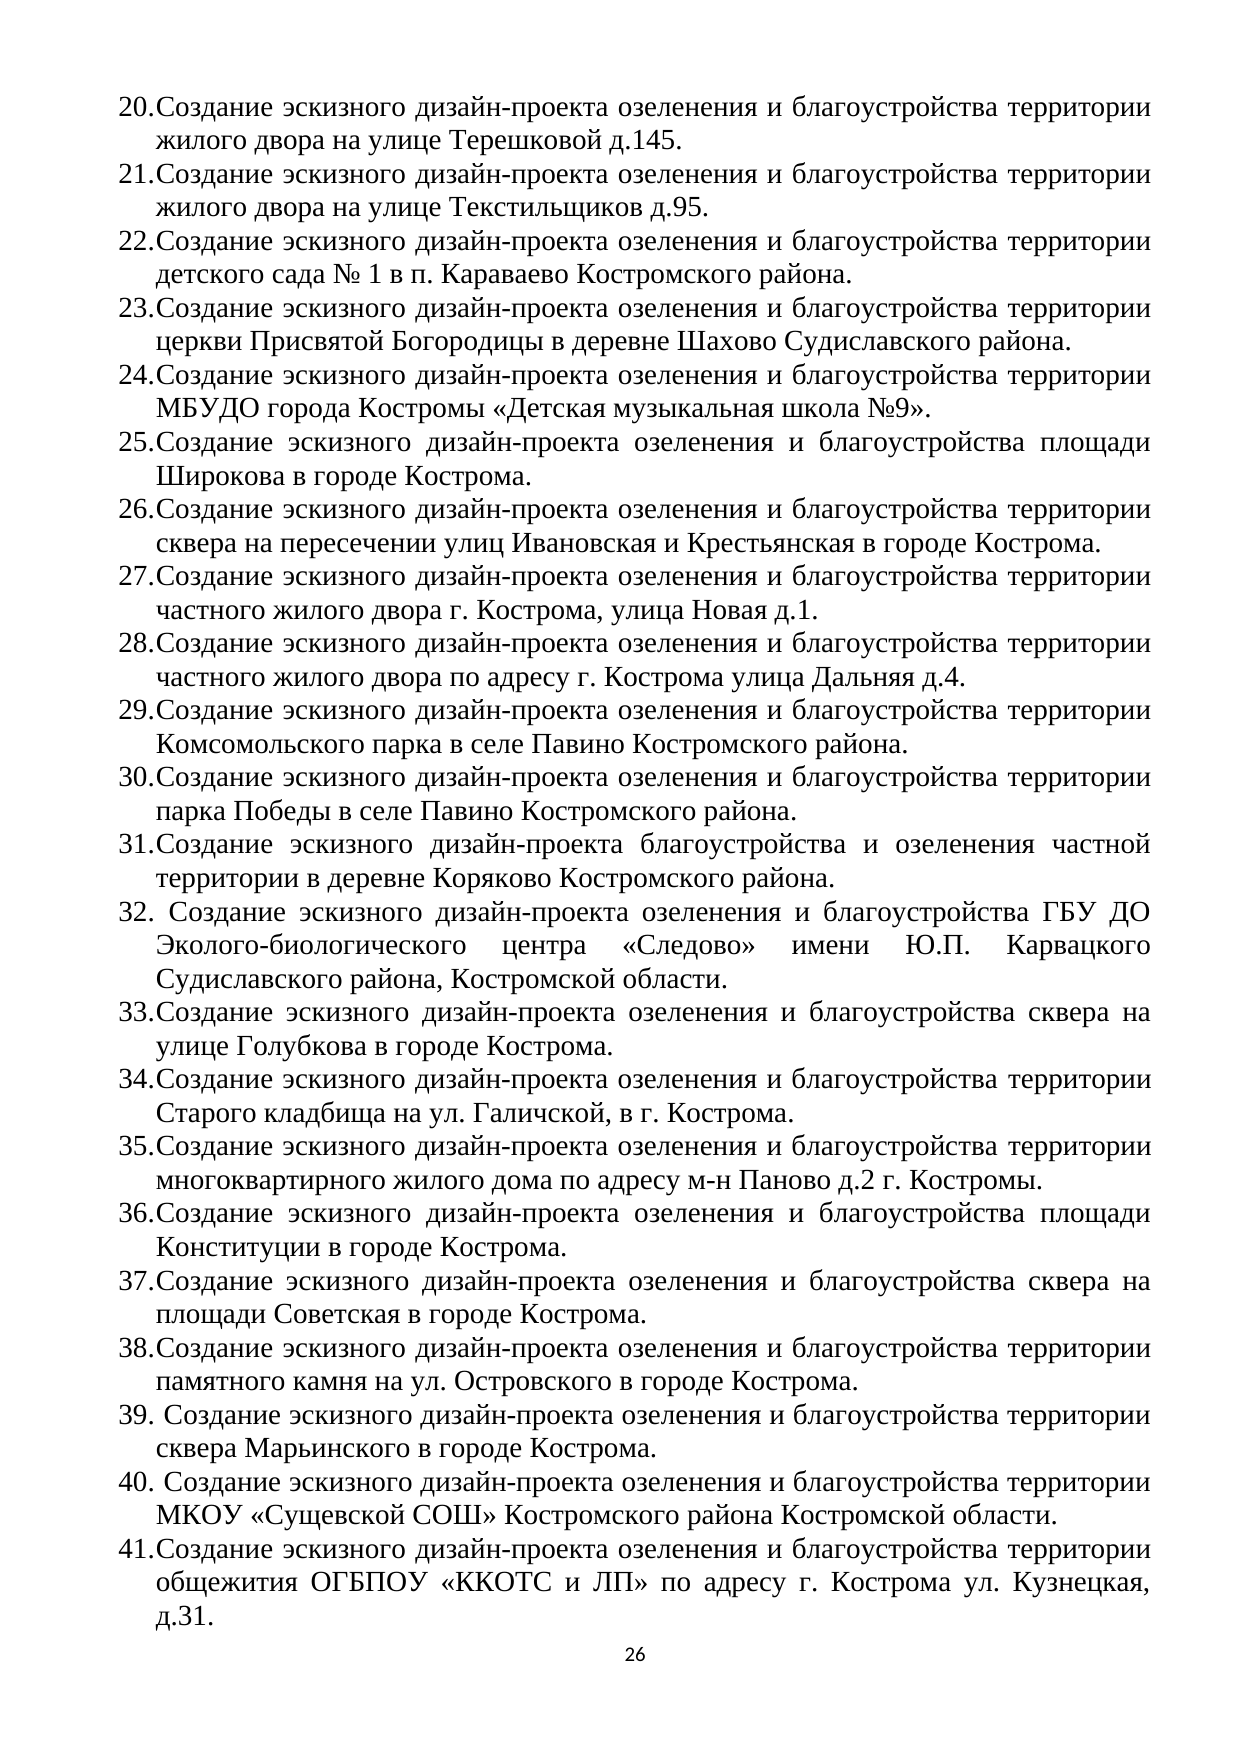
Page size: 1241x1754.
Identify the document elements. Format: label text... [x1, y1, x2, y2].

list Создание эскизного дизайн-проекта озеленения и благоустройства территории Комсомольского парка в селе Павино Костромского района. [118, 692, 1152, 759]
list Создание эскизного дизайн-проекта озеленения и благоустройства территории памятного камня на ул. Островского в городе Кострома. [118, 1330, 1152, 1397]
list Создание эскизного дизайн-проекта озеленения и благоустройства территории сквера Марьинского в городе Кострома. [118, 1397, 1152, 1464]
list Создание эскизного дизайн-проекта озеленения и благоустройства территории сквера на пересечении улиц Ивановская и Крестьянская в городе Кострома. [118, 491, 1152, 558]
list Создание эскизного дизайн-проекта озеленения и благоустройства территории общежития ОГБПОУ «ККОТС и ЛП» по адресу г. Кострома ул. Кузнецкая, д.31. [118, 1531, 1152, 1632]
list Создание эскизного дизайн-проекта благоустройства и озеленения частной территории в деревне Коряково Костромского района. [118, 827, 1152, 894]
list Создание эскизного дизайн-проекта озеленения и благоустройства площади Конституции в городе Кострома. [118, 1196, 1152, 1263]
list Создание эскизного дизайн-проекта озеленения и благоустройства сквера на улице Голубкова в городе Кострома. [118, 994, 1152, 1061]
list Создание эскизного дизайн-проекта озеленения и благоустройства территории частного жилого двора г. Кострома, улица Новая д.1. [118, 558, 1152, 625]
list Создание эскизного дизайн-проекта озеленения и благоустройства территории частного жилого двора по адресу г. Кострома улица Дальняя д.4. [118, 625, 1152, 692]
list Создание эскизного дизайн-проекта озеленения и благоустройства территории парка Победы в селе Павино Костромского района. [118, 759, 1152, 827]
list Создание эскизного дизайн-проекта озеленения и благоустройства сквера на площади Советская в городе Кострома. [118, 1263, 1152, 1330]
list Создание эскизного дизайн-проекта озеленения и благоустройства территории церкви Присвятой Богородицы в деревне Шахово Судиславского района. [118, 290, 1152, 357]
list Создание эскизного дизайн-проекта озеленения и благоустройства территории МБУДО города Костромы «Детская музыкальная школа №9». [118, 357, 1152, 424]
list Создание эскизного дизайн-проекта озеленения и благоустройства территории жилого двора на улице Текстильщиков д.95. [118, 156, 1152, 223]
list Создание эскизного дизайн-проекта озеленения и благоустройства территории МКОУ «Сущевской СОШ» Костромского района Костромской области. [118, 1464, 1152, 1531]
list Создание эскизного дизайн-проекта озеленения и благоустройства территории многоквартирного жилого дома по адресу м-н Паново д.2 г. Костромы. [118, 1128, 1152, 1196]
list Создание эскизного дизайн-проекта озеленения и благоустройства площади Широкова в городе Кострома. [118, 424, 1152, 491]
list Создание эскизного дизайн-проекта озеленения и благоустройства ГБУ ДО Эколого-биологического центра «Следово» имени Ю.П. Карвацкого Судиславского района, Костромской области. [118, 894, 1152, 994]
list Создание эскизного дизайн-проекта озеленения и благоустройства территории жилого двора на улице Терешковой д.145. [118, 89, 1152, 156]
list Создание эскизного дизайн-проекта озеленения и благоустройства территории Старого кладбища на ул. Галичской, в г. Кострома. [118, 1061, 1152, 1128]
list Создание эскизного дизайн-проекта озеленения и благоустройства территории детского сада № 1 в п. Караваево Костромского района. [118, 223, 1152, 290]
